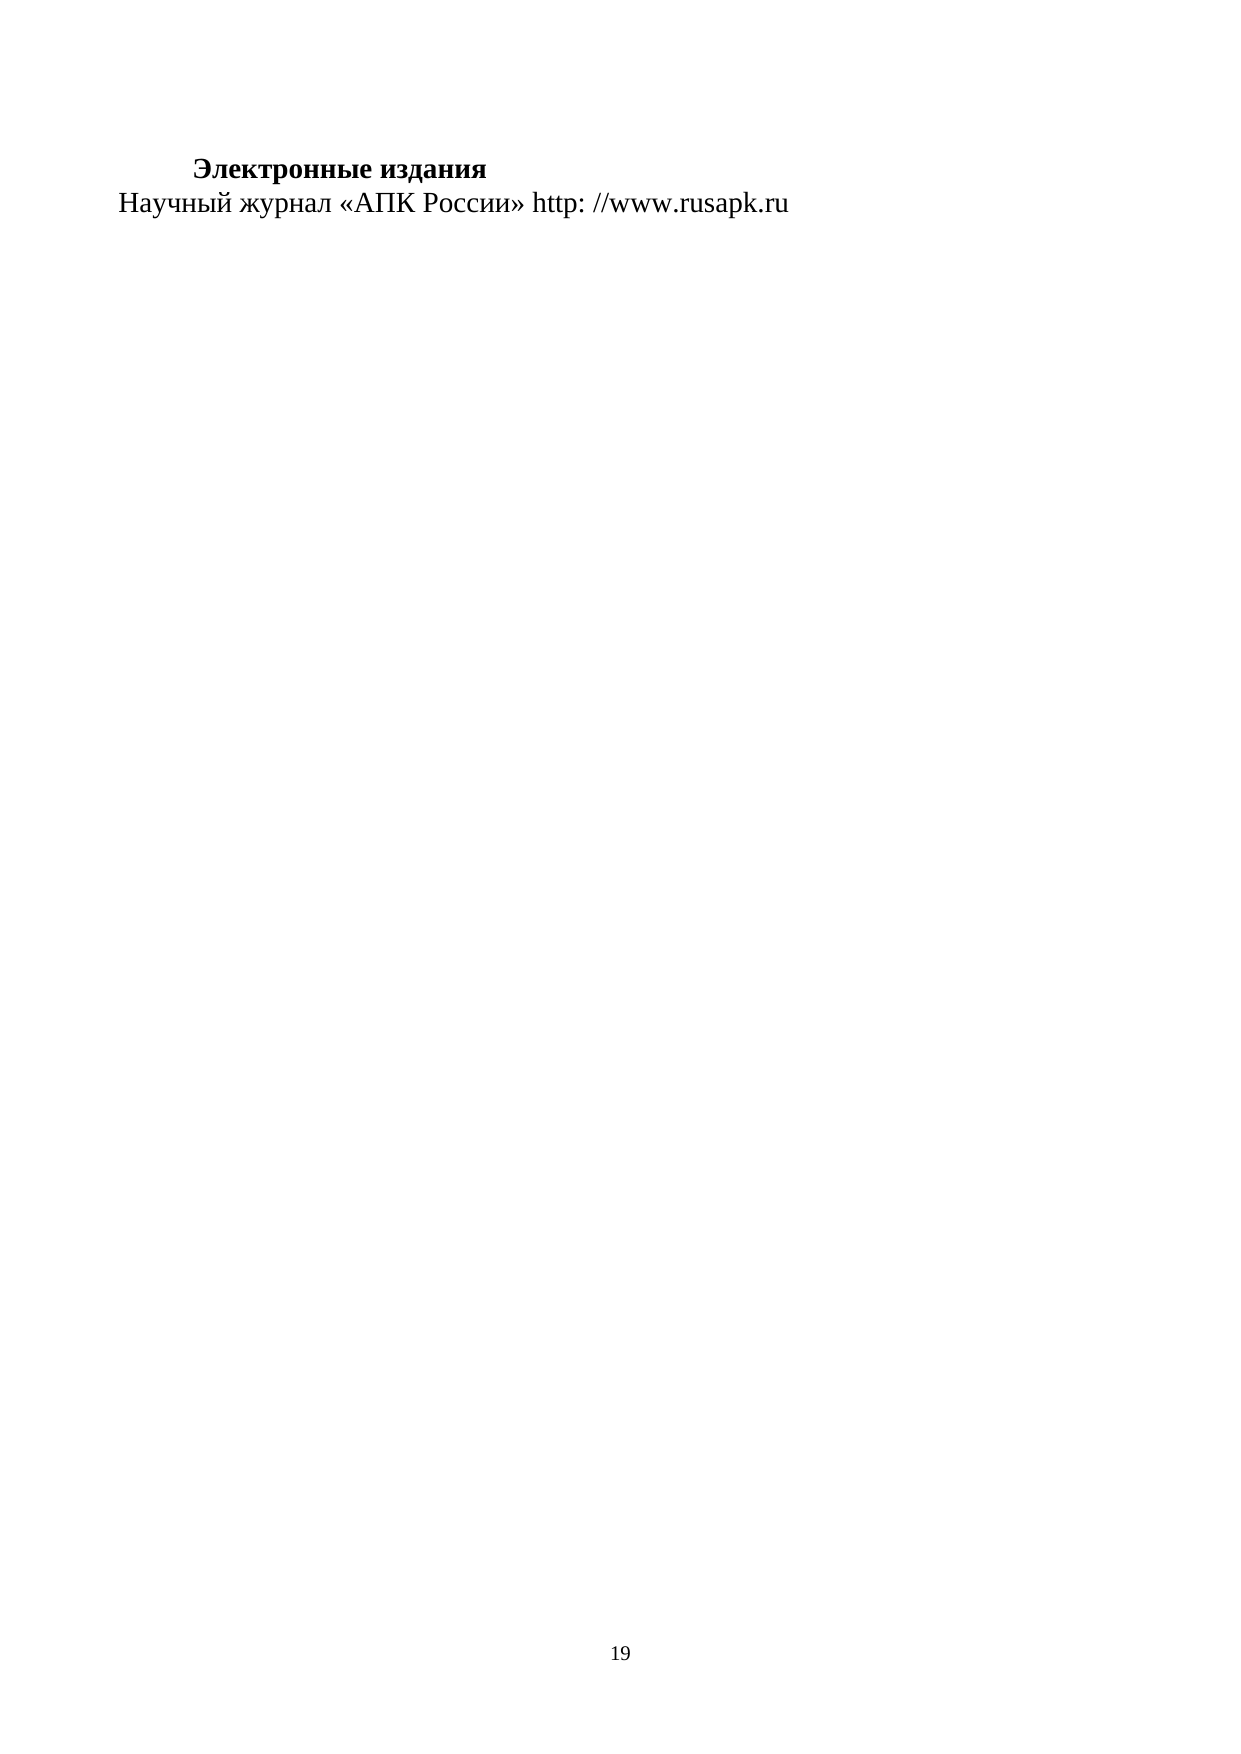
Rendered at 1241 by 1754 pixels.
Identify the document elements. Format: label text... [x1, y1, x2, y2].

text Научный журнал «АПК России» http: //www.rusapk.ru [118, 185, 1122, 219]
text Электронные издания [118, 152, 1122, 185]
